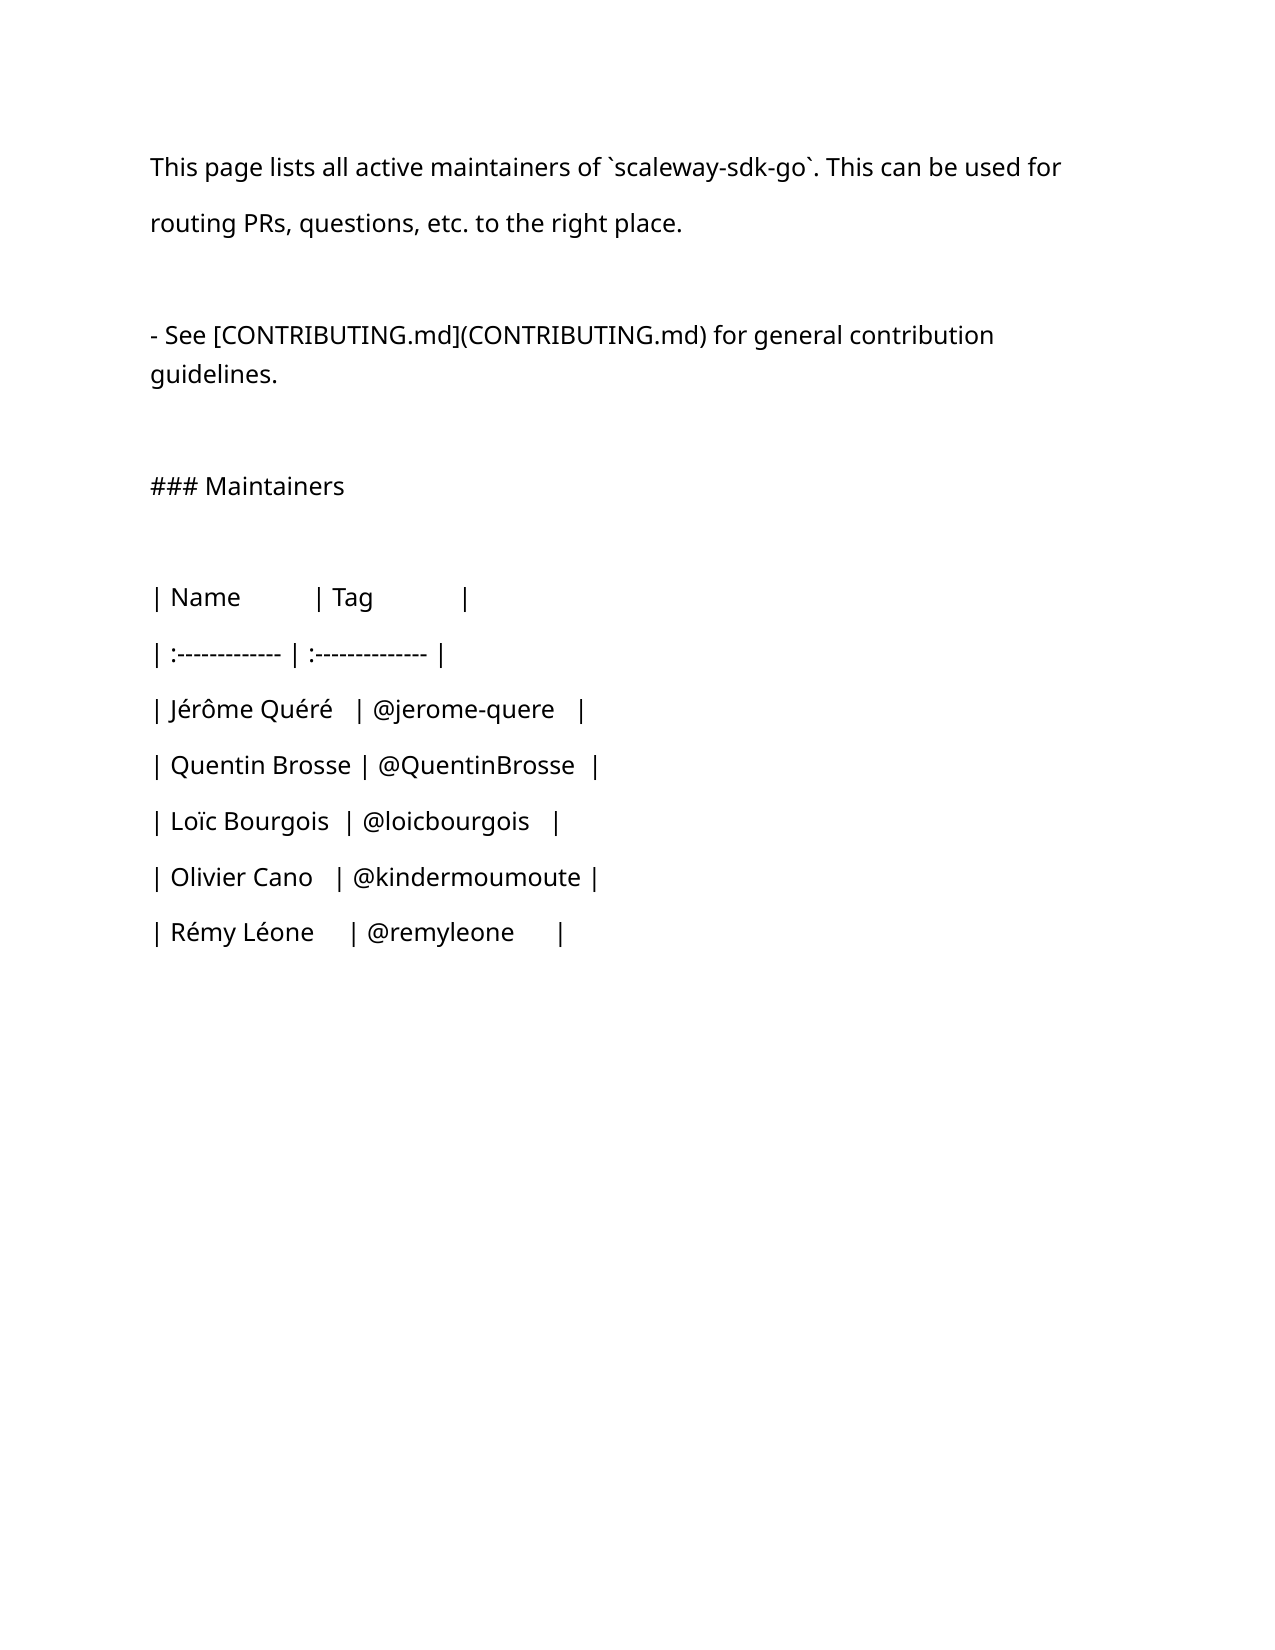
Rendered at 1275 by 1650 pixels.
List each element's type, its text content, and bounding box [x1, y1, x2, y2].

text | Loïc Bourgois | @loicbourgois | [150, 803, 1125, 837]
text ### Maintainers [150, 468, 1125, 502]
text | Rémy Léone | @remyleone | [150, 915, 1125, 949]
text - See [CONTRIBUTING.md](CONTRIBUTING.md) for general contribution guidelines. [150, 317, 1125, 391]
text routing PRs, questions, etc. to the right place. [150, 206, 1125, 240]
text | Name | Tag | [150, 580, 1125, 614]
text This page lists all active maintainers of `scaleway-sdk-go`. This can be used for [150, 150, 1125, 184]
text | Jérôme Quéré | @jerome-quere | [150, 692, 1125, 726]
text | :------------- | :-------------- | [150, 636, 1125, 670]
text | Olivier Cano | @kindermoumoute | [150, 859, 1125, 893]
text | Quentin Brosse | @QuentinBrosse | [150, 747, 1125, 782]
